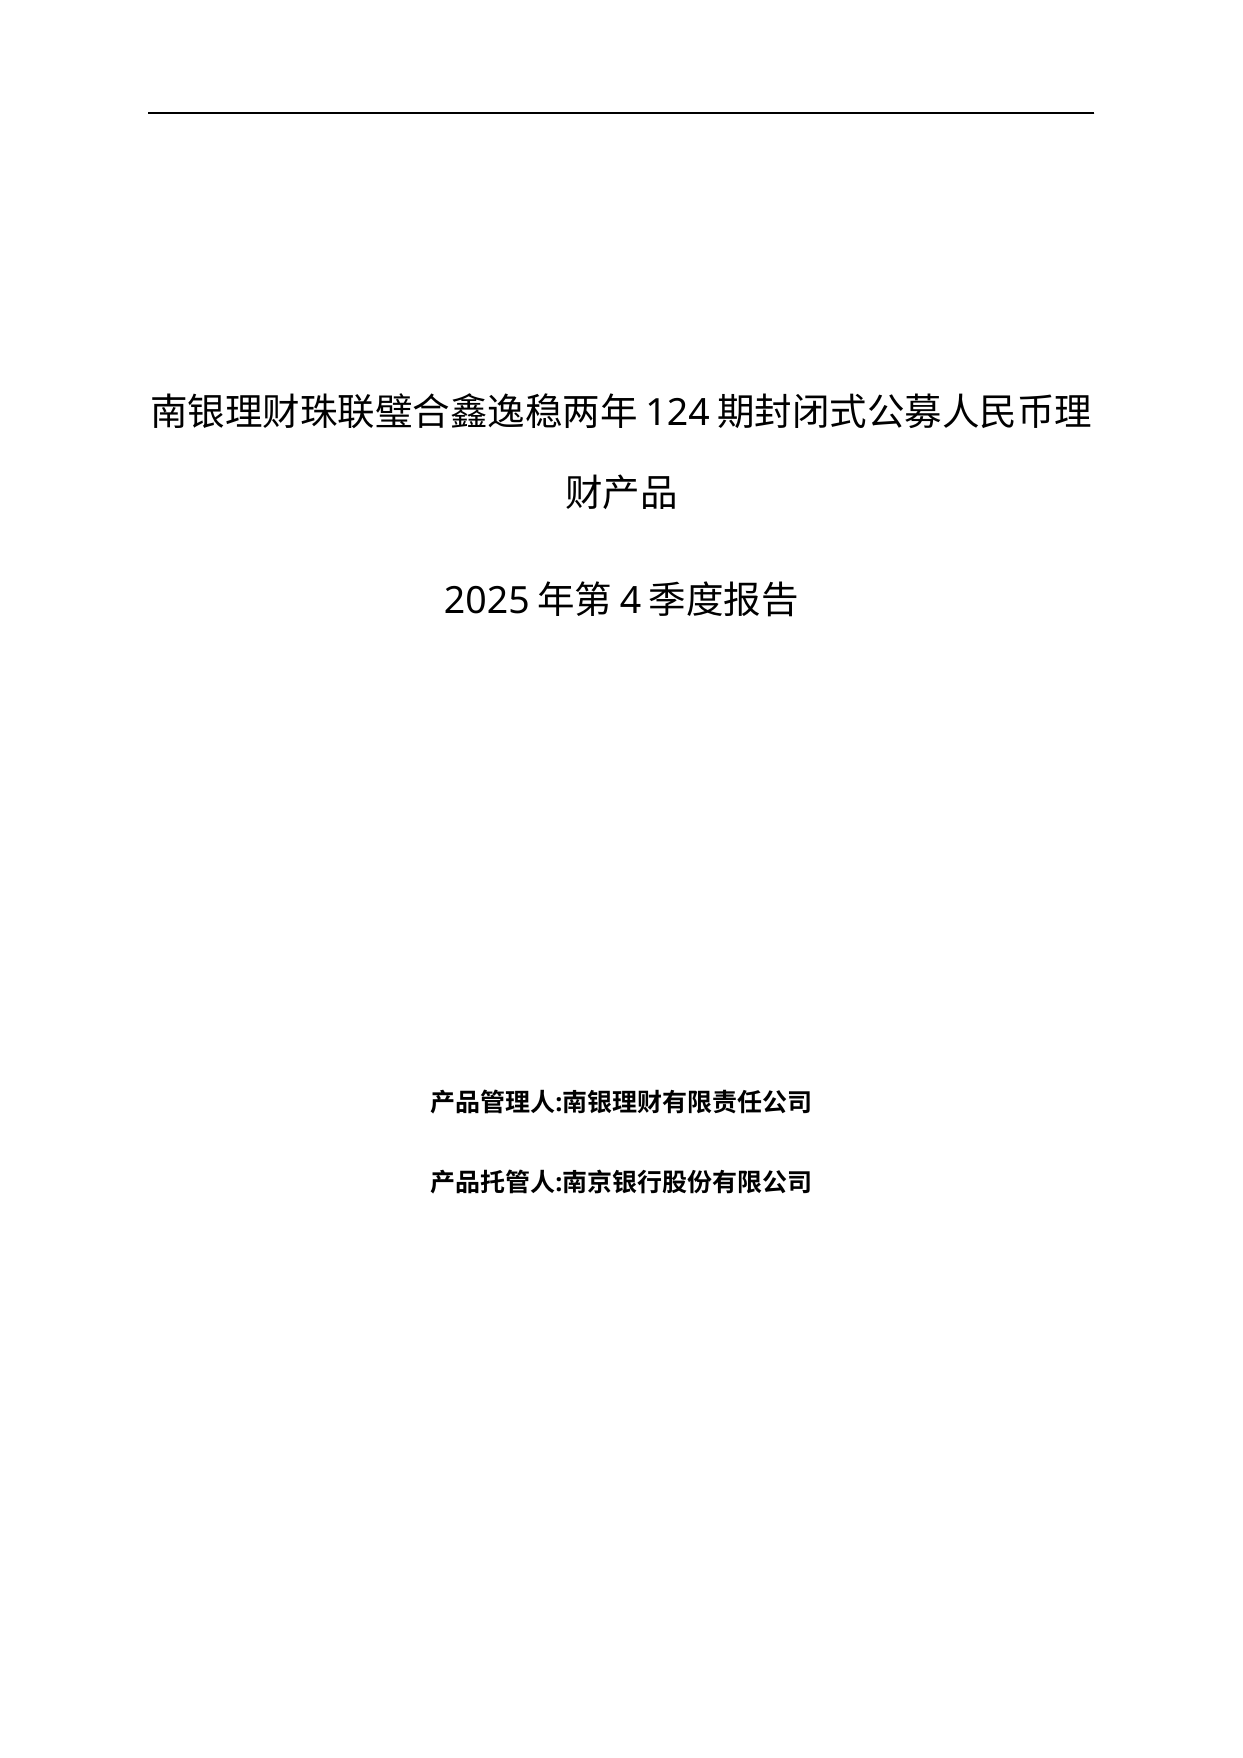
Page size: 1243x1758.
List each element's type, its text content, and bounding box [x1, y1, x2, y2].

text 产品管理人:南银理财有限责任公司 [148, 1083, 1094, 1119]
text 产品托管人:南京银行股份有限公司 [148, 1162, 1094, 1198]
text 南银理财珠联璧合鑫逸稳两年124期封闭式公募人民币理财产品 [148, 382, 1094, 518]
text 2025年第4季度报告 [148, 570, 1094, 624]
